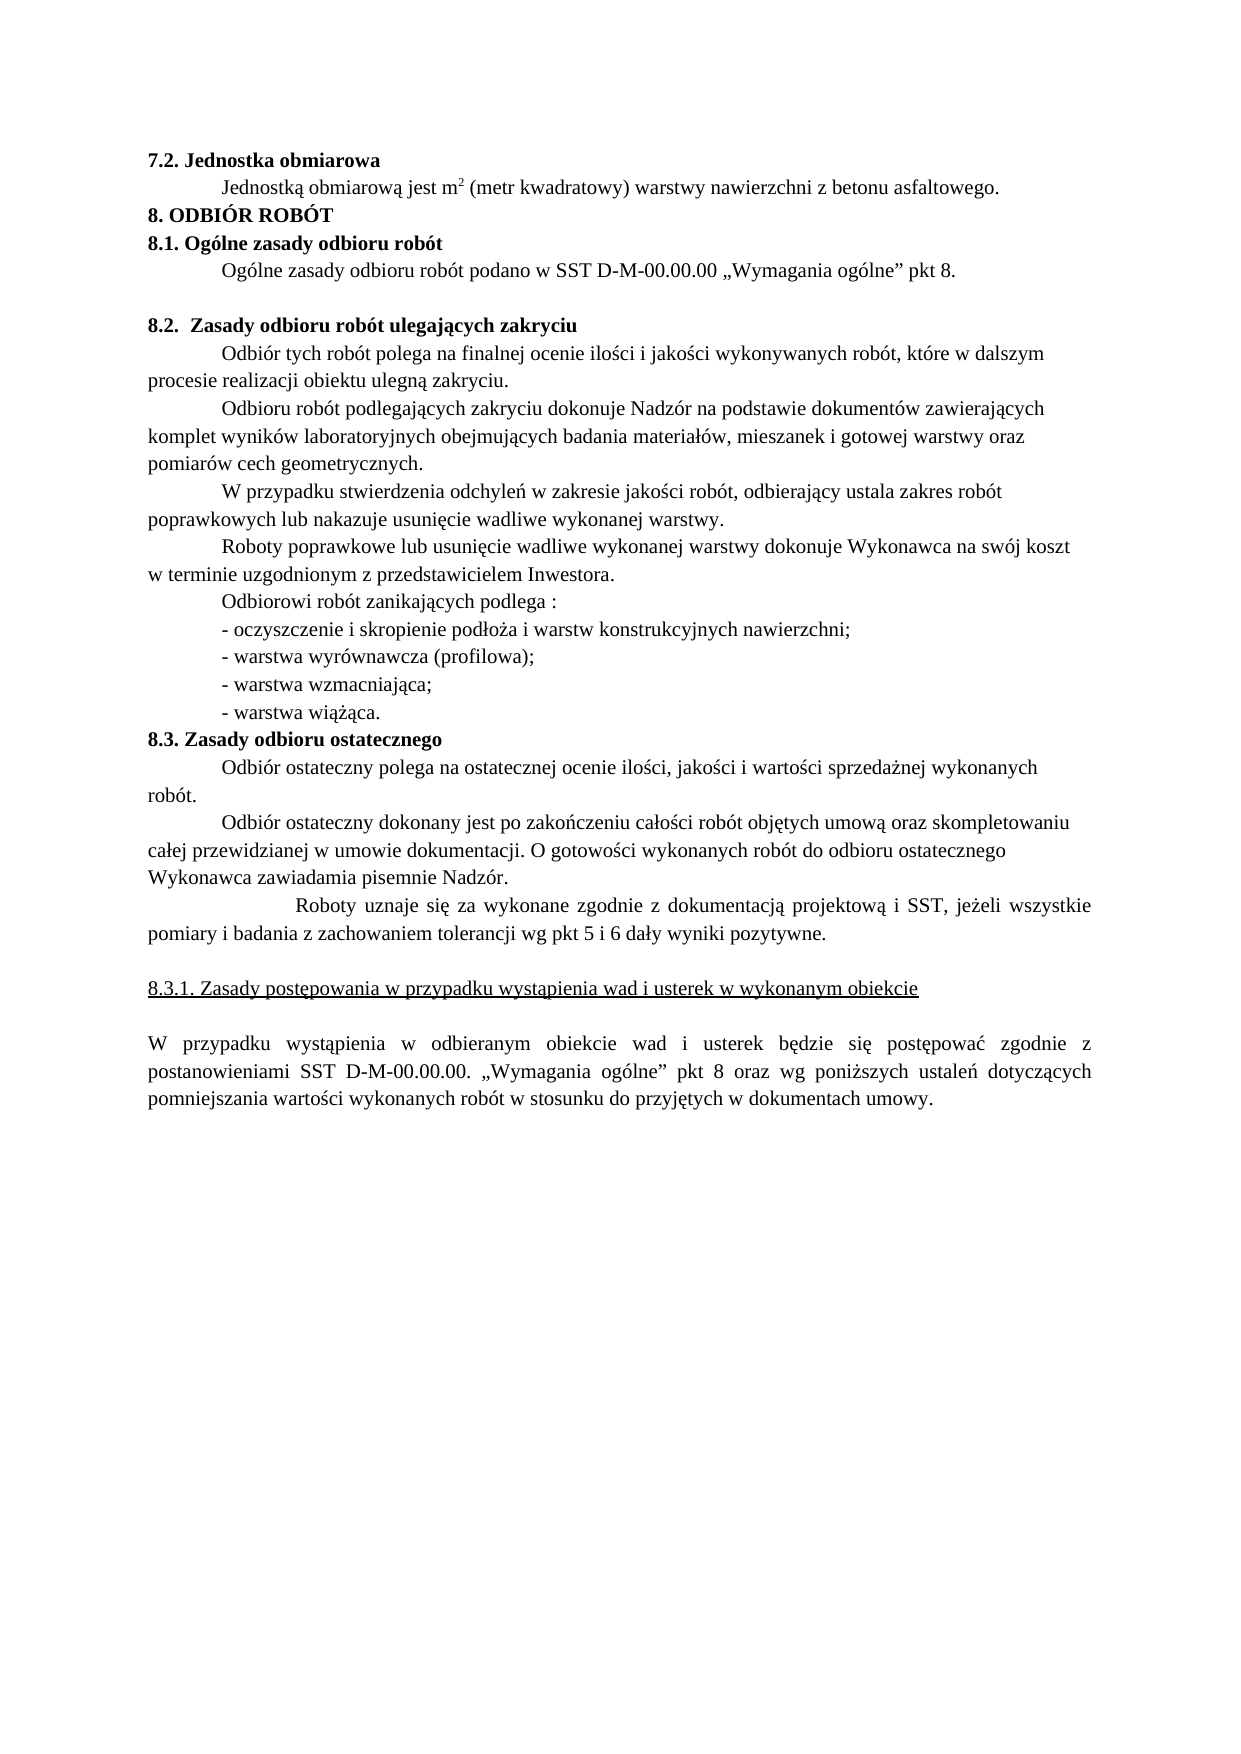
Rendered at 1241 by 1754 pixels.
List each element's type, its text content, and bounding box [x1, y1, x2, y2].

text 8.1. Ogólne zasady odbioru robót [148, 230, 1093, 254]
text - warstwa wzmacniająca; [148, 672, 1093, 696]
list W przypadku wystąpienia w odbieranym obiekcie wad i usterek będzie się postępować zgodnie z postanowieniami SST D-M-00.00.00. „Wymagania ogólne” pkt 8 oraz wg poniższych ustaleń dotyczących pomniejszania wartości wykonanych robót w stosunku do przyjętych w dokumentach umowy. [148, 1031, 1093, 1110]
text - warstwa wyrównawcza (profilowa); [148, 644, 1093, 668]
subtitle 8. ODBIÓR ROBÓT [148, 203, 1093, 227]
subtitle 7.2. Jednostka obmiarowa [148, 148, 1093, 172]
text - warstwa wiążąca. [148, 700, 1093, 724]
text Odbiorowi robót zanikających podlega : [148, 589, 1093, 613]
text Odbiór ostateczny polega na ostatecznej ocenie ilości, jakości i wartości sprzedażnej wykonanych robót. [148, 755, 1093, 807]
list Ogólne zasady odbioru robót podano w SST D-M-00.00.00 „Wymagania ogólne” pkt 8. [148, 258, 1093, 282]
text Odbiór ostateczny dokonany jest po zakończeniu całości robót objętych umową oraz skompletowaniu całej przewidzianej w umowie dokumentacji. O gotowości wykonanych robót do odbioru ostatecznego Wykonawca zawiadamia pisemnie Nadzór. [148, 810, 1093, 889]
list Jednostką obmiarową jest m2 (metr kwadratowy) warstwy nawierzchni z betonu asfaltowego. [148, 175, 1093, 199]
list Zasady odbioru robót ulegających zakryciu [148, 313, 1093, 337]
text Odbioru robót podlegających zakryciu dokonuje Nadzór na podstawie dokumentów zawierających komplet wyników laboratoryjnych obejmujących badania materiałów, mieszanek i gotowej warstwy oraz pomiarów cech geometrycznych. [148, 396, 1093, 475]
text Roboty poprawkowe lub usunięcie wadliwe wykonanej warstwy dokonuje Wykonawca na swój koszt w terminie uzgodnionym z przedstawicielem Inwestora. [148, 534, 1093, 586]
list Roboty uznaje się za wykonane zgodnie z dokumentacją projektową i SST, jeżeli wszystkie pomiary i badania z zachowaniem tolerancji wg pkt 5 i 6 dały wyniki pozytywne. [148, 893, 1093, 944]
text - oczyszczenie i skropienie podłoża i warstw konstrukcyjnych nawierzchni; [148, 617, 1093, 641]
text W przypadku stwierdzenia odchyleń w zakresie jakości robót, odbierający ustala zakres robót poprawkowych lub nakazuje usunięcie wadliwe wykonanej warstwy. [148, 479, 1093, 531]
text Odbiór tych robót polega na finalnej ocenie ilości i jakości wykonywanych robót, które w dalszym procesie realizacji obiektu ulegną zakryciu. [148, 341, 1093, 392]
list 8.3.1. Zasady postępowania w przypadku wystąpienia wad i usterek w wykonanym obiekcie [148, 976, 1093, 1000]
text 8.3. Zasady odbioru ostatecznego [148, 727, 1093, 751]
